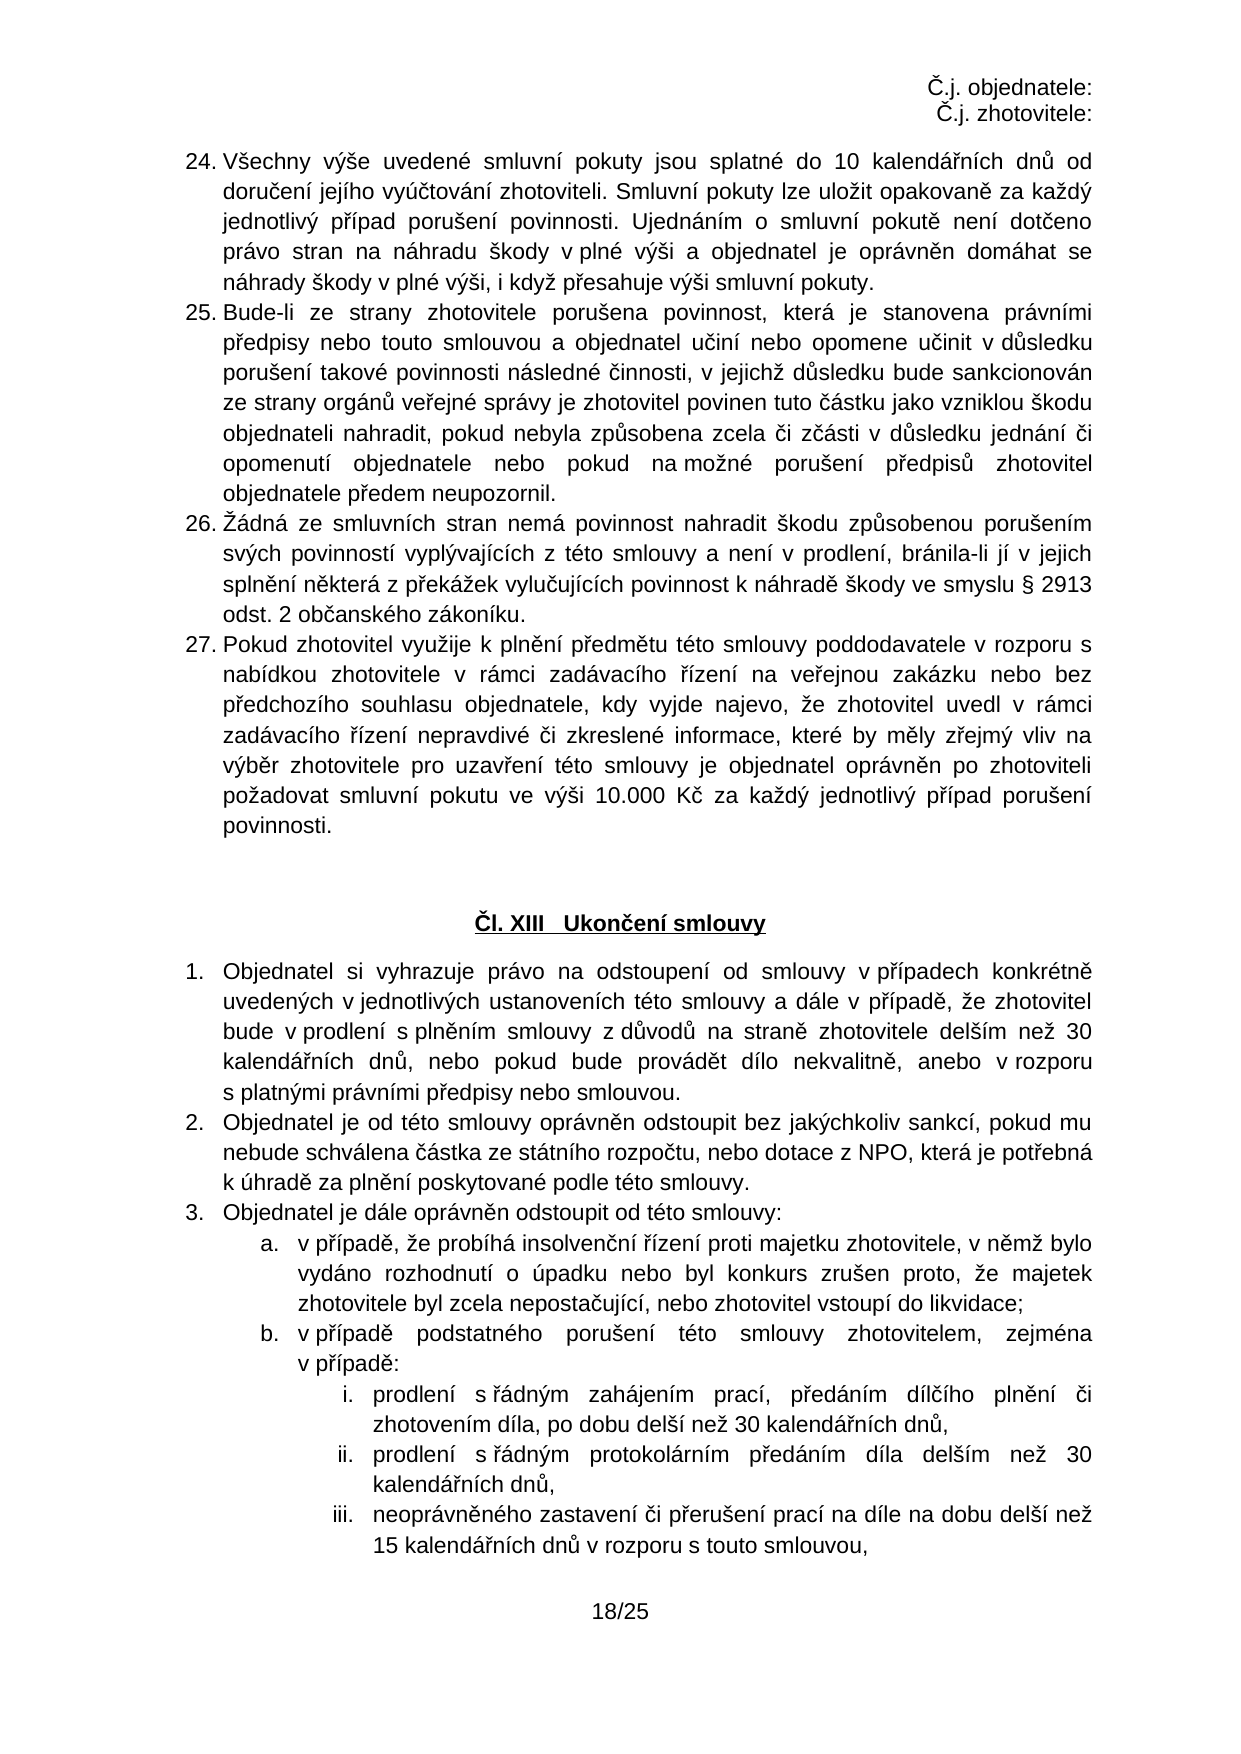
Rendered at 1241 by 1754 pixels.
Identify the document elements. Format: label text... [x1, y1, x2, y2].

list Bude-li ze strany zhotovitele porušena povinnost, která je stanovena právními předpisy nebo touto smlouvou a objednatel učiní nebo opomene učinit v důsledku porušení takové povinnosti následné činnosti, v jejichž důsledku bude sankcionován ze strany orgánů veřejné správy je zhotovitel povinen tuto částku jako vzniklou škodu objednateli nahradit, pokud nebyla způsobena zcela či zčásti v důsledku jednání či opomenutí objednatele nebo pokud na možné porušení předpisů zhotovitel objednatele předem neupozornil. [185, 299, 1093, 506]
list Žádná ze smluvních stran nemá povinnost nahradit škodu způsobenou porušením svých povinností vyplývajících z této smlouvy a není v prodlení, bránila-li jí v jejich splnění některá z překážek vylučujících povinnost k náhradě škody ve smyslu § 2913 odst. 2 občanského zákoníku. [185, 510, 1093, 627]
list Objednatel je od této smlouvy oprávněn odstoupit bez jakýchkoliv sankcí, pokud mu nebude schválena částka ze státního rozpočtu, nebo dotace z NPO, která je potřebná k úhradě za plnění poskytované podle této smlouvy. [185, 1109, 1093, 1195]
text Čl. XIII Ukončení smlouvy [148, 910, 1093, 937]
list Objednatel je dále oprávněn odstoupit od této smlouvy: [185, 1199, 1093, 1226]
list Všechny výše uvedené smluvní pokuty jsou splatné do 10 kalendářních dnů od doručení jejího vyúčtování zhotoviteli. Smluvní pokuty lze uložit opakovaně za každý jednotlivý případ porušení povinnosti. Ujednáním o smluvní pokutě není dotčeno právo stran na náhradu škody v plné výši a objednatel je oprávněn domáhat se náhrady škody v plné výši, i když přesahuje výši smluvní pokuty. [185, 148, 1093, 295]
list Objednatel si vyhrazuje právo na odstoupení od smlouvy v případech konkrétně uvedených v jednotlivých ustanoveních této smlouvy a dále v případě, že zhotovitel bude v prodlení s plněním smlouvy z důvodů na straně zhotovitele delším než 30 kalendářních dnů, nebo pokud bude provádět dílo nekvalitně, anebo v rozporu s platnými právními předpisy nebo smlouvou. [185, 958, 1093, 1105]
list v případě podstatného porušení této smlouvy zhotovitelem, zejména v případě: [260, 1320, 1093, 1377]
list prodlení s řádným protokolárním předáním díla delším než 30 kalendářních dnů, [354, 1441, 1093, 1497]
list Pokud zhotovitel využije k plnění předmětu této smlouvy poddodavatele v rozporu s nabídkou zhotovitele v rámci zadávacího řízení na veřejnou zakázku nebo bez předchozího souhlasu objednatele, kdy vyjde najevo, že zhotovitel uvedl v rámci zadávacího řízení nepravdivé či zkreslené informace, které by měly zřejmý vliv na výběr zhotovitele pro uzavření této smlouvy je objednatel oprávněn po zhotoviteli požadovat smluvní pokutu ve výši 10.000 Kč za každý jednotlivý případ porušení povinnosti. [185, 631, 1093, 838]
list prodlení s řádným zahájením prací, předáním dílčího plnění či zhotovením díla, po dobu delší než 30 kalendářních dnů, [354, 1381, 1093, 1437]
list neoprávněného zastavení či přerušení prací na díle na dobu delší než 15 kalendářních dnů v rozporu s touto smlouvou, [354, 1501, 1093, 1558]
list v případě, že probíhá insolvenční řízení proti majetku zhotovitele, v němž bylo vydáno rozhodnutí o úpadku nebo byl konkurs zrušen proto, že majetek zhotovitele byl zcela nepostačující, nebo zhotovitel vstoupí do likvidace; [260, 1229, 1093, 1316]
